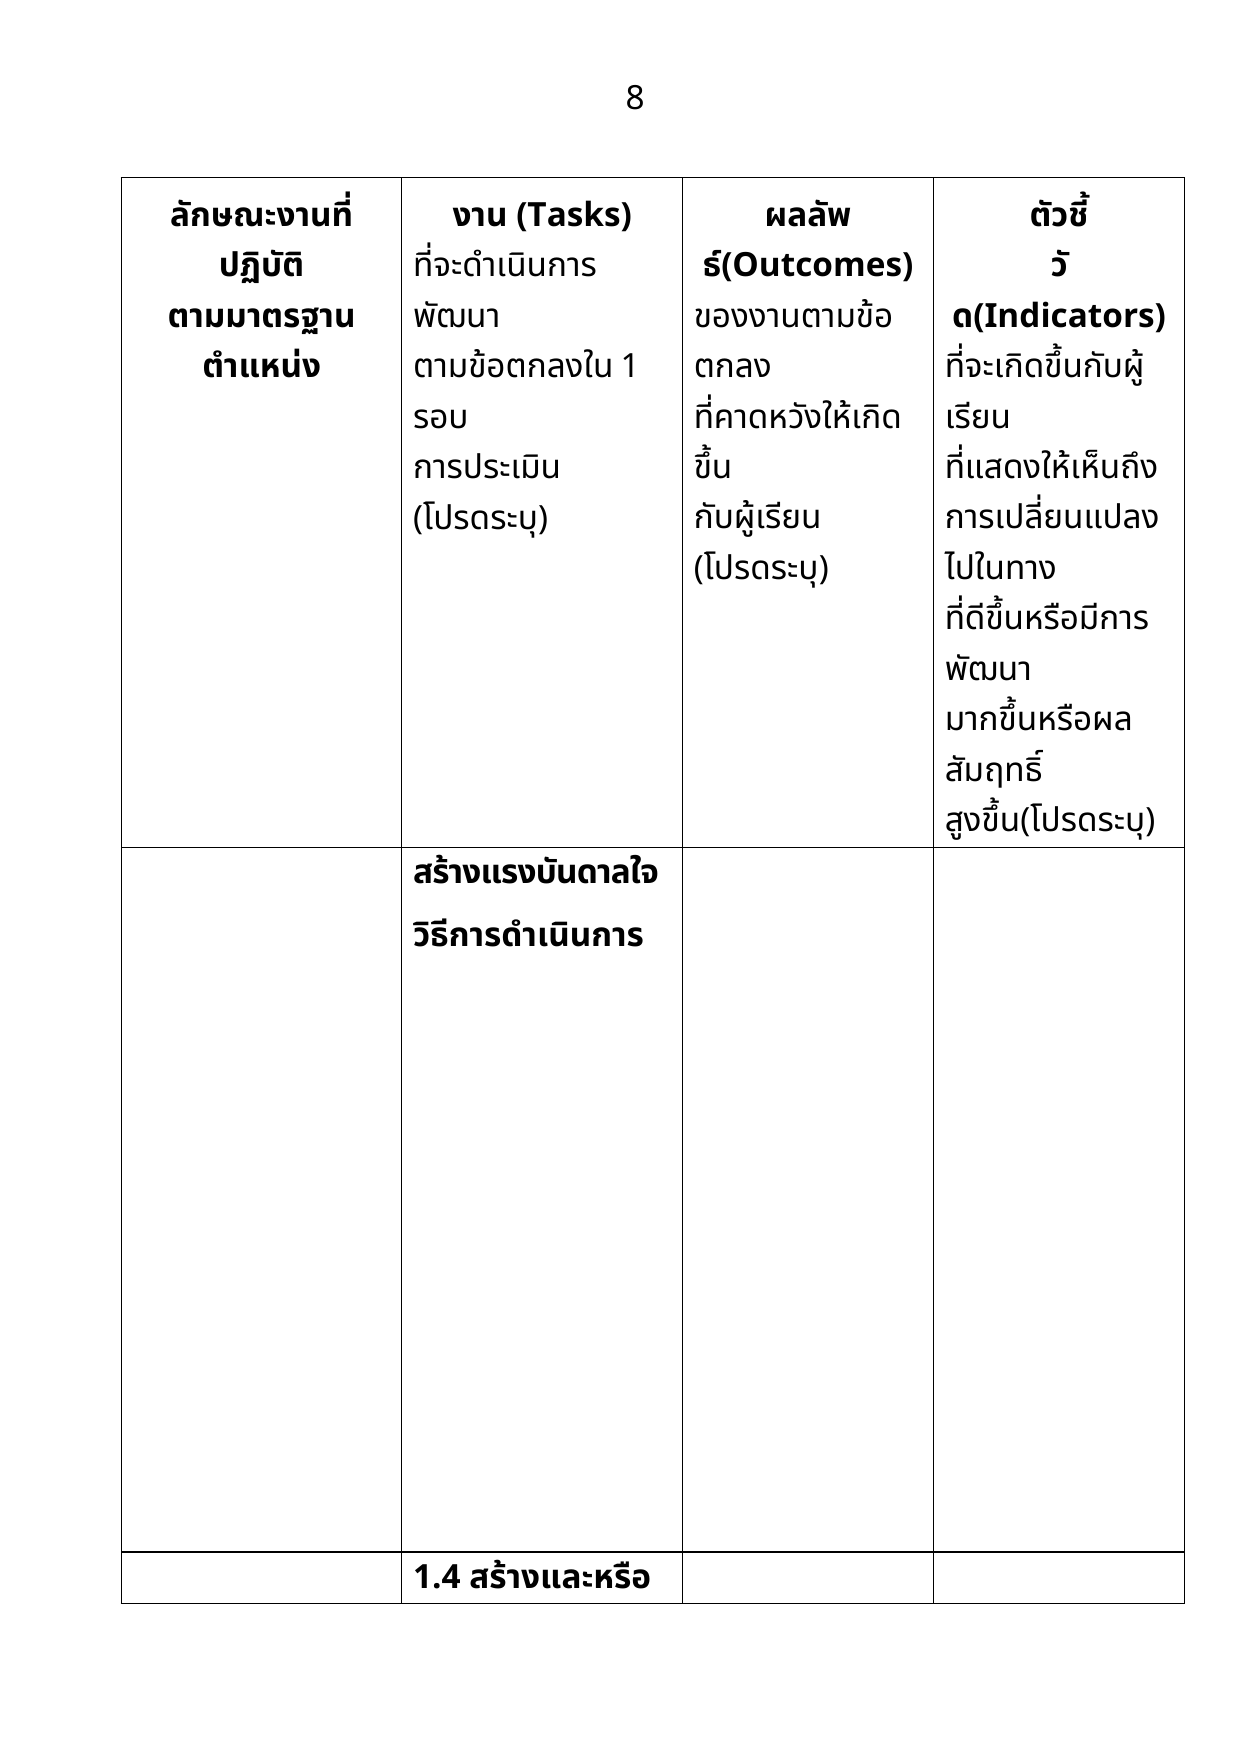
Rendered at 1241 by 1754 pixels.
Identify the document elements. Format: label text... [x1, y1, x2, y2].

table_header งาน (Tasks) ที่จะดำเนินการพัฒนา ตามข้อตกลงใน1 รอบ การประเมิน (โปรดระบุ) [402, 178, 682, 847]
table_header ผลลัพธ์(Outcomes) ของงานตามข้อตกลง ที่คาดหวังให้เกิดขึ้น กับผู้เรียน (โปรดระบุ) [683, 178, 933, 847]
table_cell [122, 1553, 401, 1603]
table_cell [122, 848, 401, 1551]
table_cell [683, 1553, 933, 1603]
table_header ตัวชี้วัด(Indicators) ที่จะเกิดขึ้นกับผู้เรียน ที่แสดงให้เห็นถึงการเปลี่ยนแปลงไปในทาง ที่ดีขึ้นหรือมีการพัฒนา มากขึ้นหรือผลสัมฤทธิ์ สูงขึ้น(โปรดระบุ) [934, 178, 1184, 847]
table_header ลักษณะงานที่ปฏิบัติ ตามมาตรฐานตำแหน่ง [122, 178, 401, 847]
table_cell [683, 848, 933, 1551]
table_cell [934, 848, 1184, 1551]
table_cell [934, 1553, 1184, 1603]
table_cell 1.3 จัดกิจกรรมการเรียนรู้ มีการอำนวยความสะดวกในการเรียนรู้ และส่งเสริมผู้เรียนได้พัฒนาเต็มตามศักยภาพ เรียนรู้และทำงานร่วมกันโดยมีการจัดกิจกรรมการเรียนรู้ ที่สามารถแก้ไขปัญหาในการจัดการเรียนรู้ ทำให้ผู้เรียนมีกระบวนการคิดและค้นพบองค์ความรู้ด้วยตนเอง และสร้างแรงบันดาลใจ วิธีการดำเนินการ [402, 848, 682, 1551]
